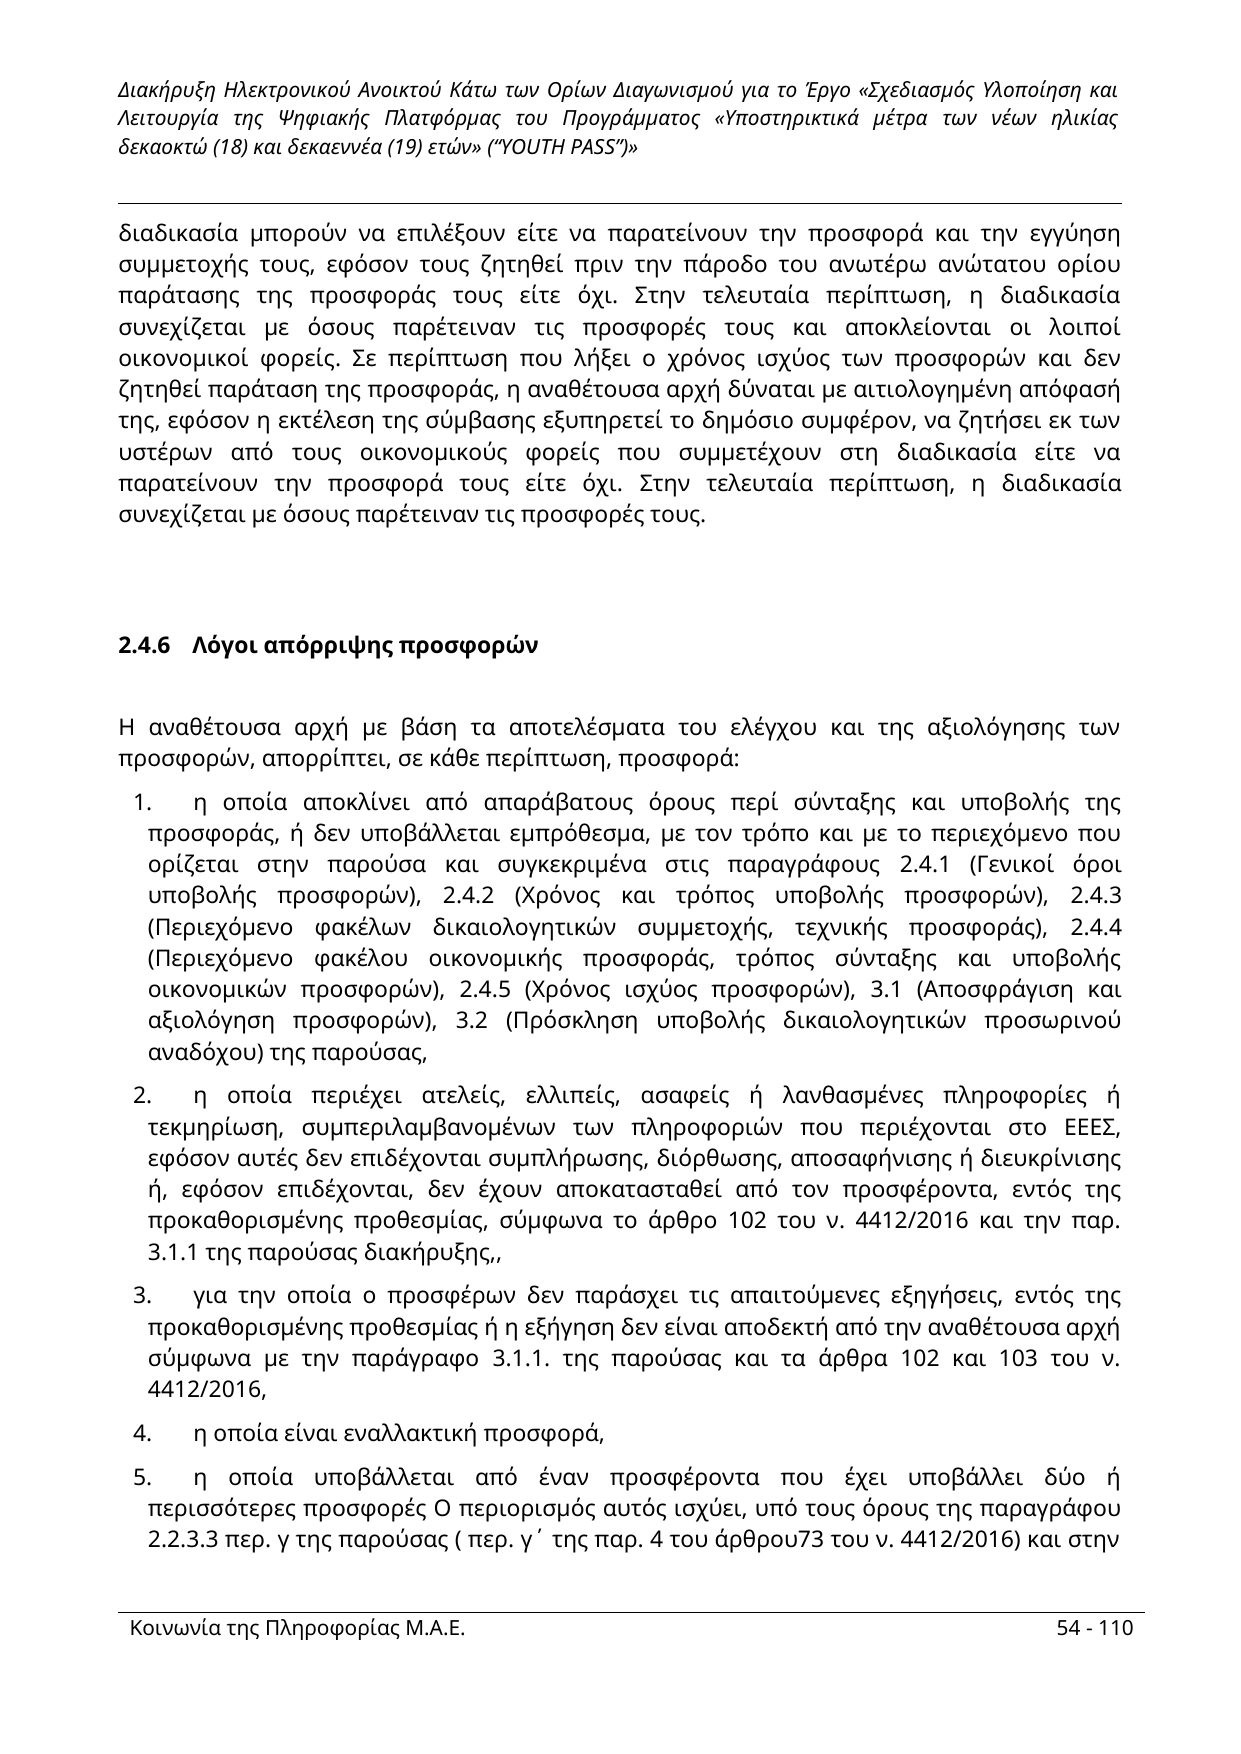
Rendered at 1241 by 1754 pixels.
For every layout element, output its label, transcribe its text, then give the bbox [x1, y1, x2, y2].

list η οποία περιέχει ατελείς, ελλιπείς, ασαφείς ή λανθασμένες πληροφορίες ή τεκμηρίωση, συμπεριλαμβανομένων των πληροφοριών που περιέχονται στο ΕΕΕΣ, εφόσον αυτές δεν επιδέχονται συμπλήρωσης, διόρθωσης, αποσαφήνισης ή διευκρίνισης ή, εφόσον επιδέχονται, δεν έχουν αποκατασταθεί από τον προσφέροντα, εντός της προκαθορισμένης προθεσμίας, σύμφωνα το άρθρο 102 του ν. 4412/2016 και την παρ. 3.1.1 της παρούσας διακήρυξης,, [133, 1079, 1122, 1267]
list για την οποία ο προσφέρων δεν παράσχει τις απαιτούμενες εξηγήσεις, εντός της προκαθορισμένης προθεσμίας ή η εξήγηση δεν είναι αποδεκτή από την αναθέτουσα αρχή σύμφωνα με την παράγραφο 3.1.1. της παρούσας και τα άρθρα 102 και 103 του ν. 4412/2016, [133, 1279, 1122, 1404]
text H αναθέτουσα αρχή με βάση τα αποτελέσματα του ελέγχου και της αξιολόγησης των προσφορών, απορρίπτει, σε κάθε περίπτωση, προσφορά: [118, 711, 1122, 773]
list η οποία είναι εναλλακτική προσφορά, [133, 1417, 1122, 1448]
subtitle Λόγοι απόρριψης προσφορών [118, 629, 1122, 661]
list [133, 1461, 1122, 1554]
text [118, 217, 1122, 529]
list η οποία αποκλίνει από απαράβατους όρους περί σύνταξης και υποβολής της προσφοράς, ή δεν υποβάλλεται εμπρόθεσμα, με τον τρόπο και με το περιεχόμενο που ορίζεται στην παρούσα και συγκεκριμένα στις παραγράφους 2.4.1 (Γενικοί όροι υποβολής προσφορών), 2.4.2 (Χρόνος και τρόπος υποβολής προσφορών), 2.4.3 (Περιεχόμενο φακέλων δικαιολογητικών συμμετοχής, τεχνικής προσφοράς), 2.4.4 (Περιεχόμενο φακέλου οικονομικής προσφοράς, τρόπος σύνταξης και υποβολής οικονομικών προσφορών), 2.4.5 (Χρόνος ισχύος προσφορών), 3.1 (Αποσφράγιση και αξιολόγηση προσφορών), 3.2 (Πρόσκληση υποβολής δικαιολογητικών προσωρινού αναδόχου) της παρούσας, [133, 786, 1122, 1067]
